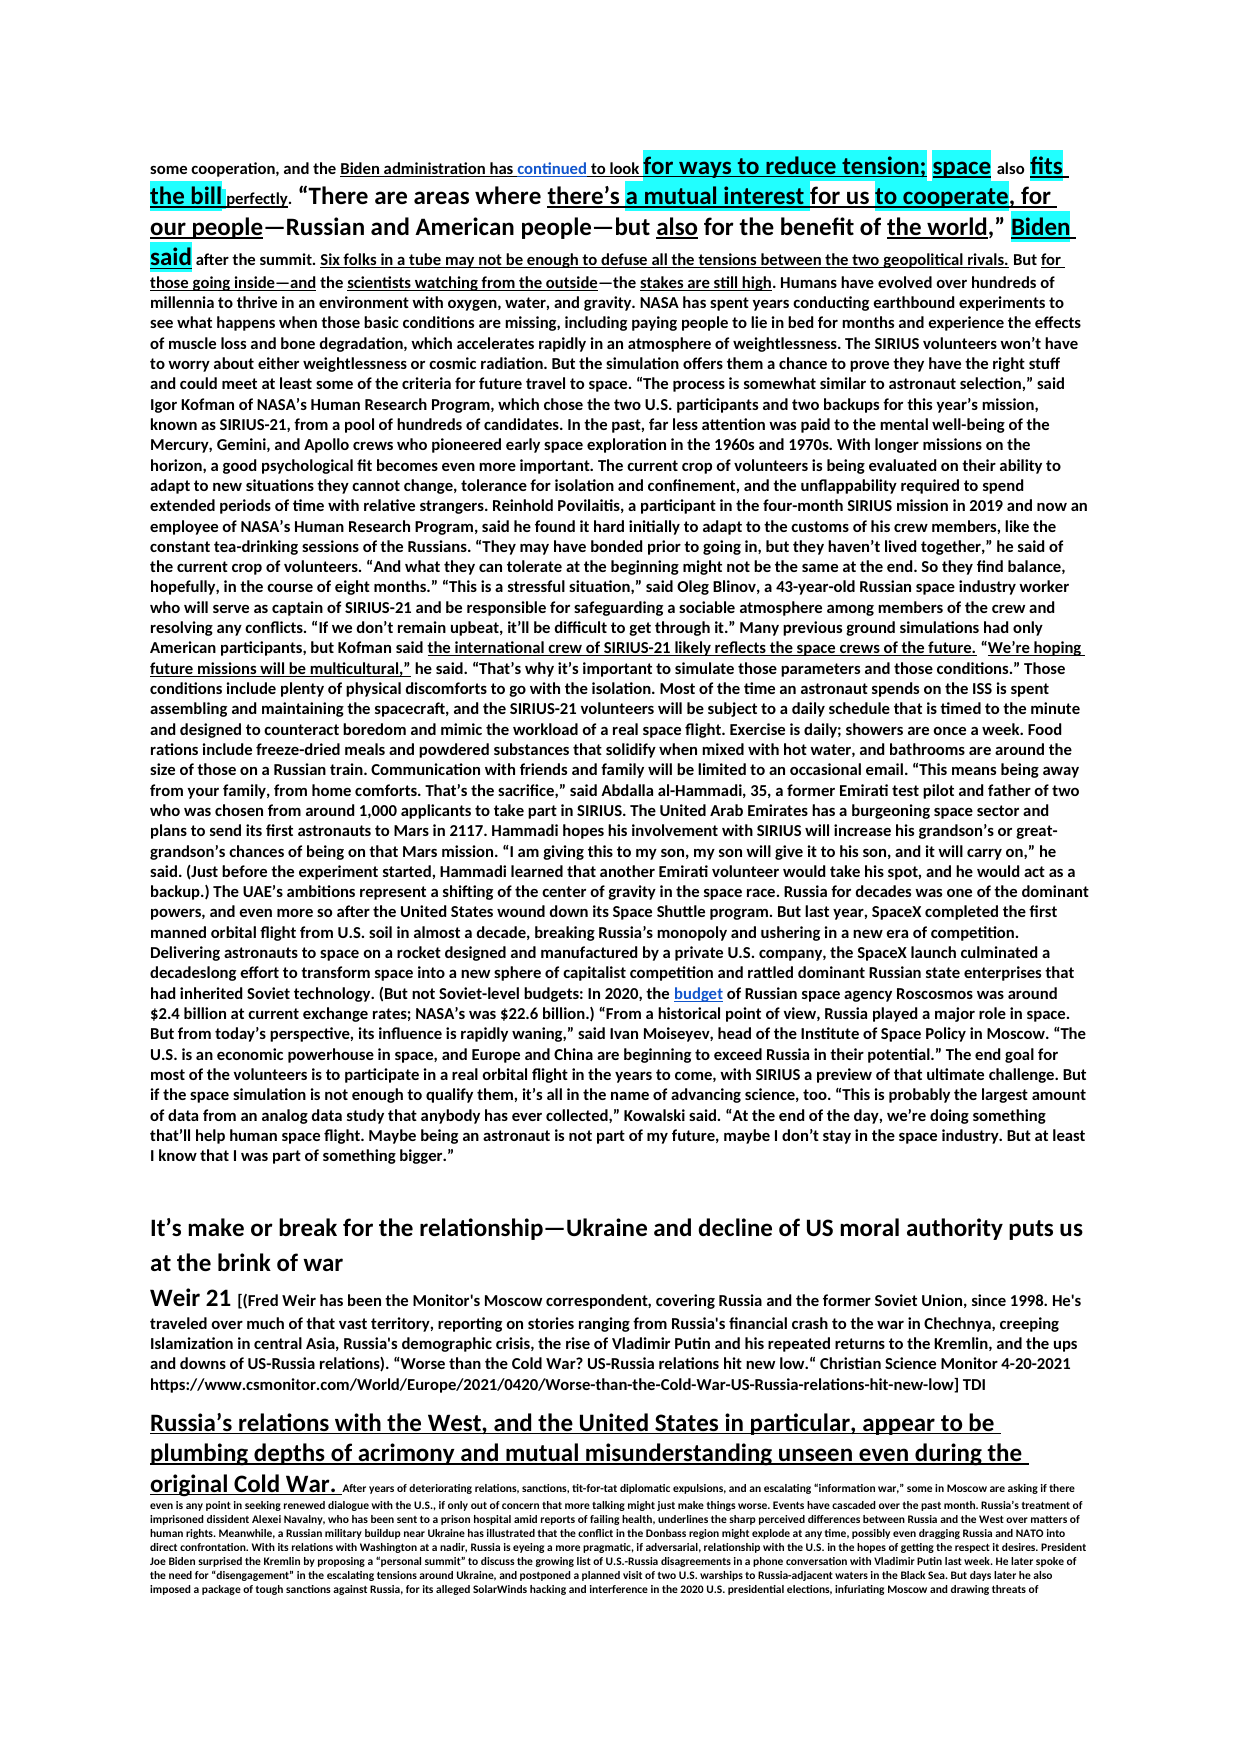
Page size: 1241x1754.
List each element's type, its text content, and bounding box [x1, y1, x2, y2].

text Weir 21 [(Fred Weir has been the Monitor's Moscow correspondent, covering Russia and the former Soviet Union, since 1998. He's traveled over much of that vast territory, reporting on stories ranging from Russia's financial crash to the war in Chechnya, creeping Islamization in central Asia, Russia's demographic crisis, the rise of Vladimir Putin and his repeated returns to the Kremlin, and the ups and downs of US-Russia relations). “Worse than the Cold War? US-Russia relations hit new low.“ Christian Science Monitor 4-20-2021 https://www.csmonitor.com/World/Europe/2021/0420/Worse-than-the-Cold-War-US-Russia-relations-hit-new-low] TDI [150, 1282, 1090, 1394]
text It’s make or break for the relationship—Ukraine and decline of US moral authority puts us at the brink of war [150, 1212, 1090, 1278]
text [150, 1407, 1090, 1596]
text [150, 150, 1090, 1166]
